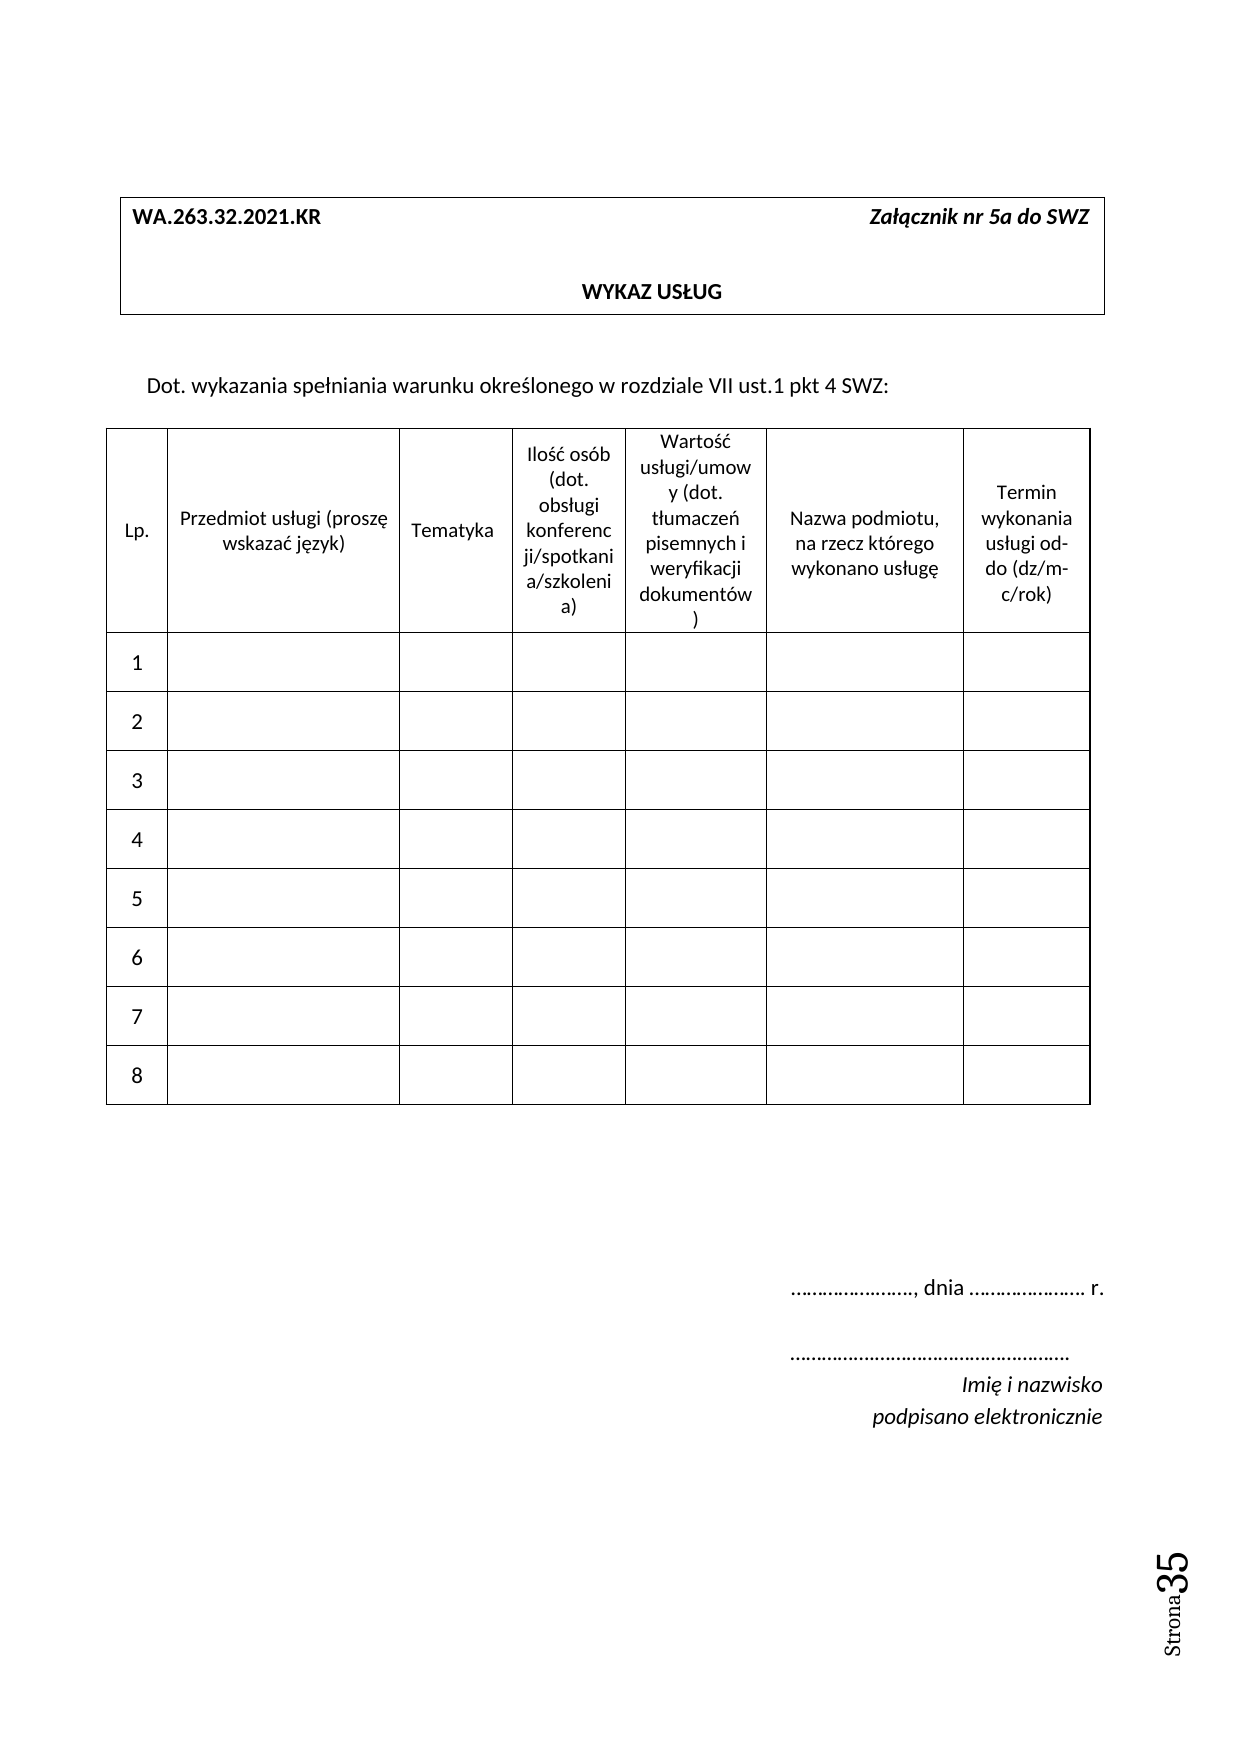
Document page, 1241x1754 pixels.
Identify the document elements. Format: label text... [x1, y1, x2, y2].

table_cell [400, 928, 512, 986]
table_cell [964, 869, 1089, 927]
text Imię i nazwisko [121, 1370, 1105, 1398]
table_cell [964, 810, 1089, 868]
table_cell [964, 633, 1089, 691]
table_cell [513, 1046, 625, 1104]
table_cell [400, 987, 512, 1045]
table_cell 8 [107, 1046, 167, 1104]
table_cell [513, 987, 625, 1045]
table_header Termin wykonania usługi od- do (dz/m-c/rok) [964, 429, 1089, 632]
text …………….………………………………. [121, 1338, 1105, 1366]
table_cell [767, 869, 963, 927]
table_cell [767, 692, 963, 750]
table_cell [626, 810, 766, 868]
table_cell [767, 633, 963, 691]
table_cell [513, 928, 625, 986]
table_cell [626, 751, 766, 809]
table_cell [964, 1046, 1089, 1104]
table_cell [767, 810, 963, 868]
table_cell [400, 692, 512, 750]
table_cell Wykaz USŁUG [121, 277, 1104, 314]
table_cell 6 [107, 928, 167, 986]
table_cell [513, 751, 625, 809]
table_header Nazwa podmiotu, na rzecz którego wykonano usługę [767, 429, 963, 632]
table_cell [168, 987, 399, 1045]
table_cell [168, 1046, 399, 1104]
table_cell [626, 869, 766, 927]
table_cell [513, 692, 625, 750]
table_cell 7 [107, 987, 167, 1045]
table_header WA.263.32.2021.KR Załącznik nr 5a do SWZ [121, 198, 1104, 277]
table_cell [626, 928, 766, 986]
table_cell [767, 1046, 963, 1104]
table_header Ilość osób (dot. obsługi konferencji/spotkania/szkolenia) [513, 429, 625, 632]
table_cell [168, 928, 399, 986]
table_cell [626, 633, 766, 691]
text …………….……., dnia …………………. r. [121, 1273, 1105, 1302]
table_cell [400, 633, 512, 691]
table_cell [964, 928, 1089, 986]
table_header Wartość usługi/umowy (dot. tłumaczeń pisemnych i weryfikacji dokumentów) [626, 429, 766, 632]
table_cell [964, 751, 1089, 809]
table_cell [626, 987, 766, 1045]
table_cell [400, 751, 512, 809]
table_cell [626, 692, 766, 750]
table_cell [767, 751, 963, 809]
table_header Przedmiot usługi (proszę wskazać język) [168, 429, 399, 632]
table_cell [168, 692, 399, 750]
text Dot. wykazania spełniania warunku określonego w rozdziale VII ust.1 pkt 4 SWZ: [121, 371, 1105, 399]
table_cell [513, 633, 625, 691]
table_cell [964, 987, 1089, 1045]
table_cell 2 [107, 692, 167, 750]
table_cell [400, 869, 512, 927]
table_cell 4 [107, 810, 167, 868]
table_header Tematyka [400, 429, 512, 632]
table_cell [767, 987, 963, 1045]
table_cell 3 [107, 751, 167, 809]
table_cell [964, 692, 1089, 750]
table_cell [168, 633, 399, 691]
table_cell [168, 869, 399, 927]
table_cell [168, 751, 399, 809]
table_cell 1 [107, 633, 167, 691]
text podpisano elektronicznie [150, 1402, 1105, 1430]
table_cell [626, 1046, 766, 1104]
table_header Lp. [107, 429, 167, 632]
table_cell [400, 810, 512, 868]
table_cell [400, 1046, 512, 1104]
table_cell [513, 869, 625, 927]
table_cell [513, 810, 625, 868]
table_cell [168, 810, 399, 868]
table_cell 5 [107, 869, 167, 927]
table_cell [767, 928, 963, 986]
